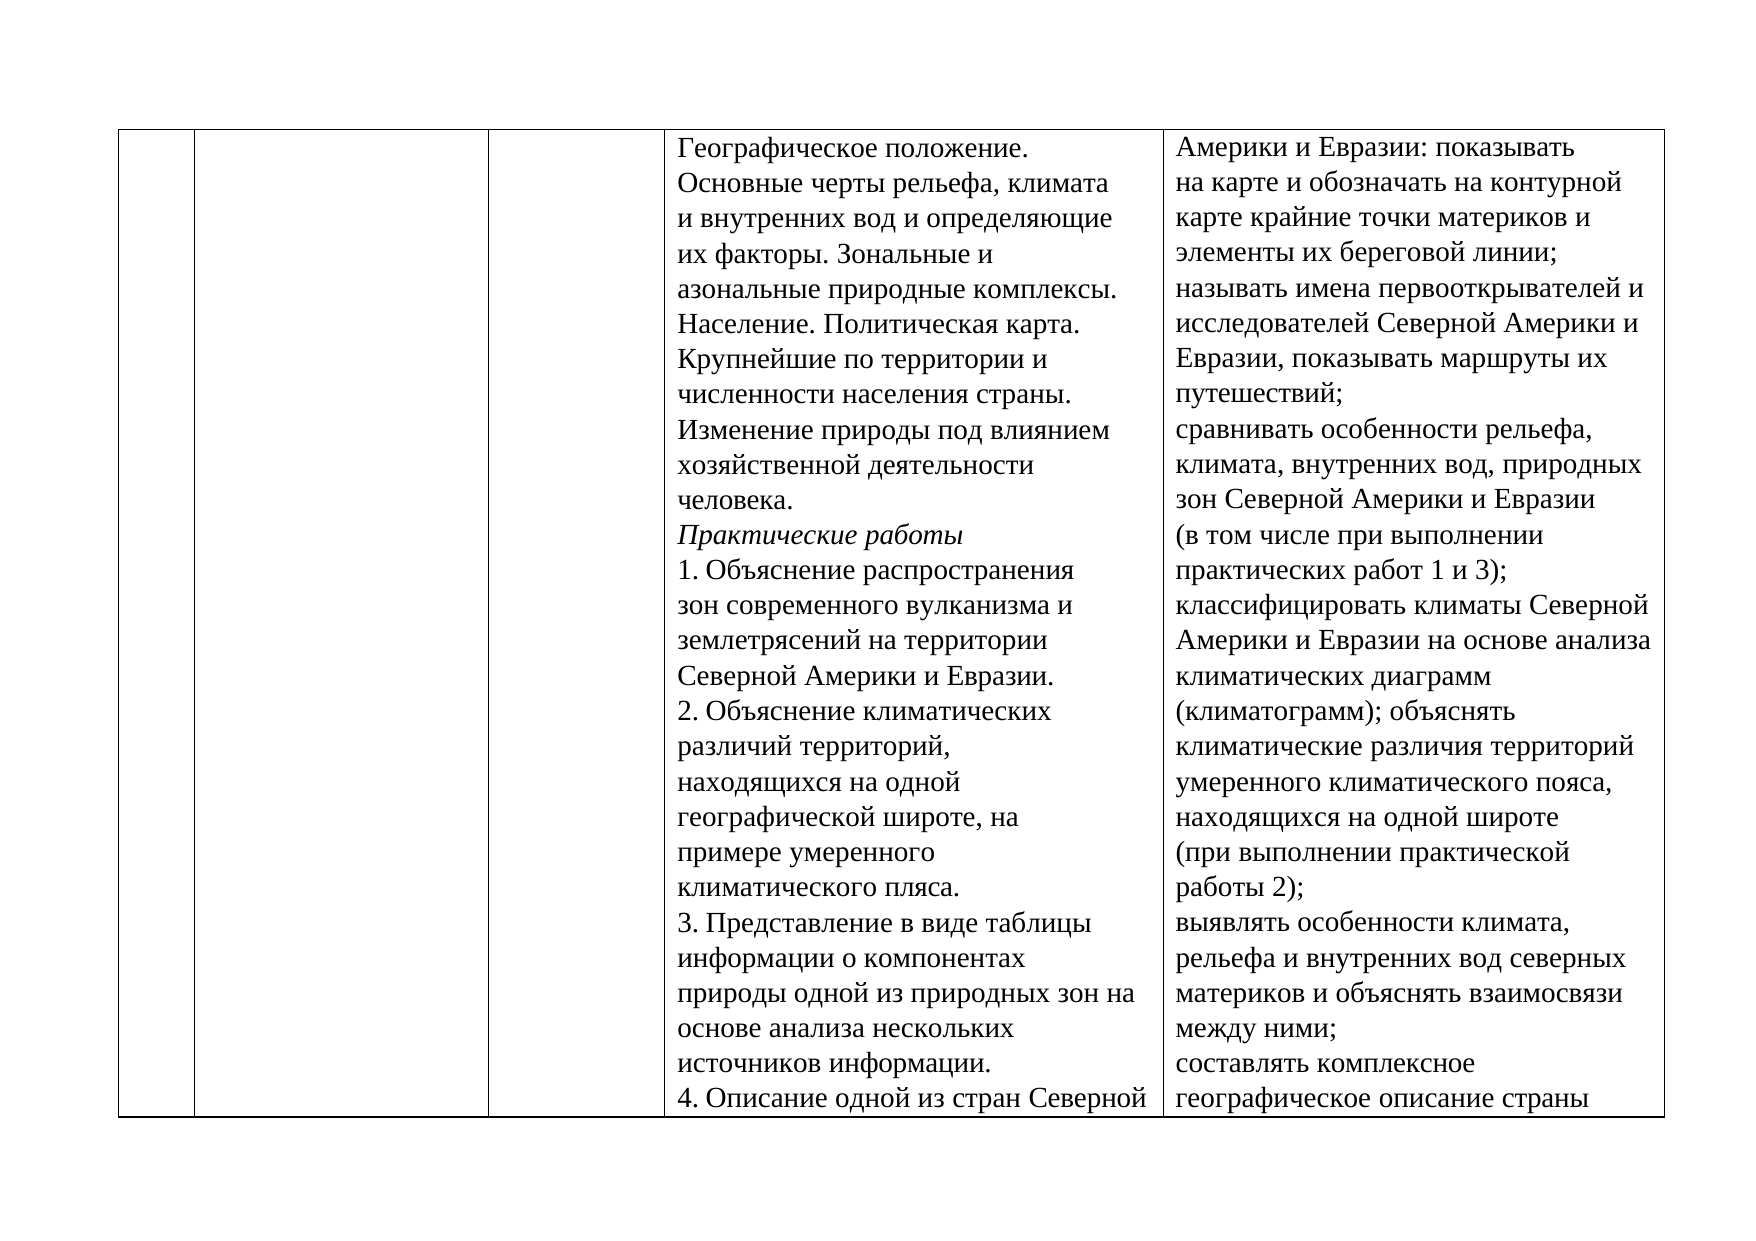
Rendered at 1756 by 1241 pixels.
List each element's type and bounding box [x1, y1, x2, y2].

table_header [119, 130, 194, 1116]
table_header [665, 130, 1163, 1116]
table_header [1164, 130, 1664, 1116]
table_header [489, 130, 664, 1116]
table_header [195, 130, 488, 1116]
